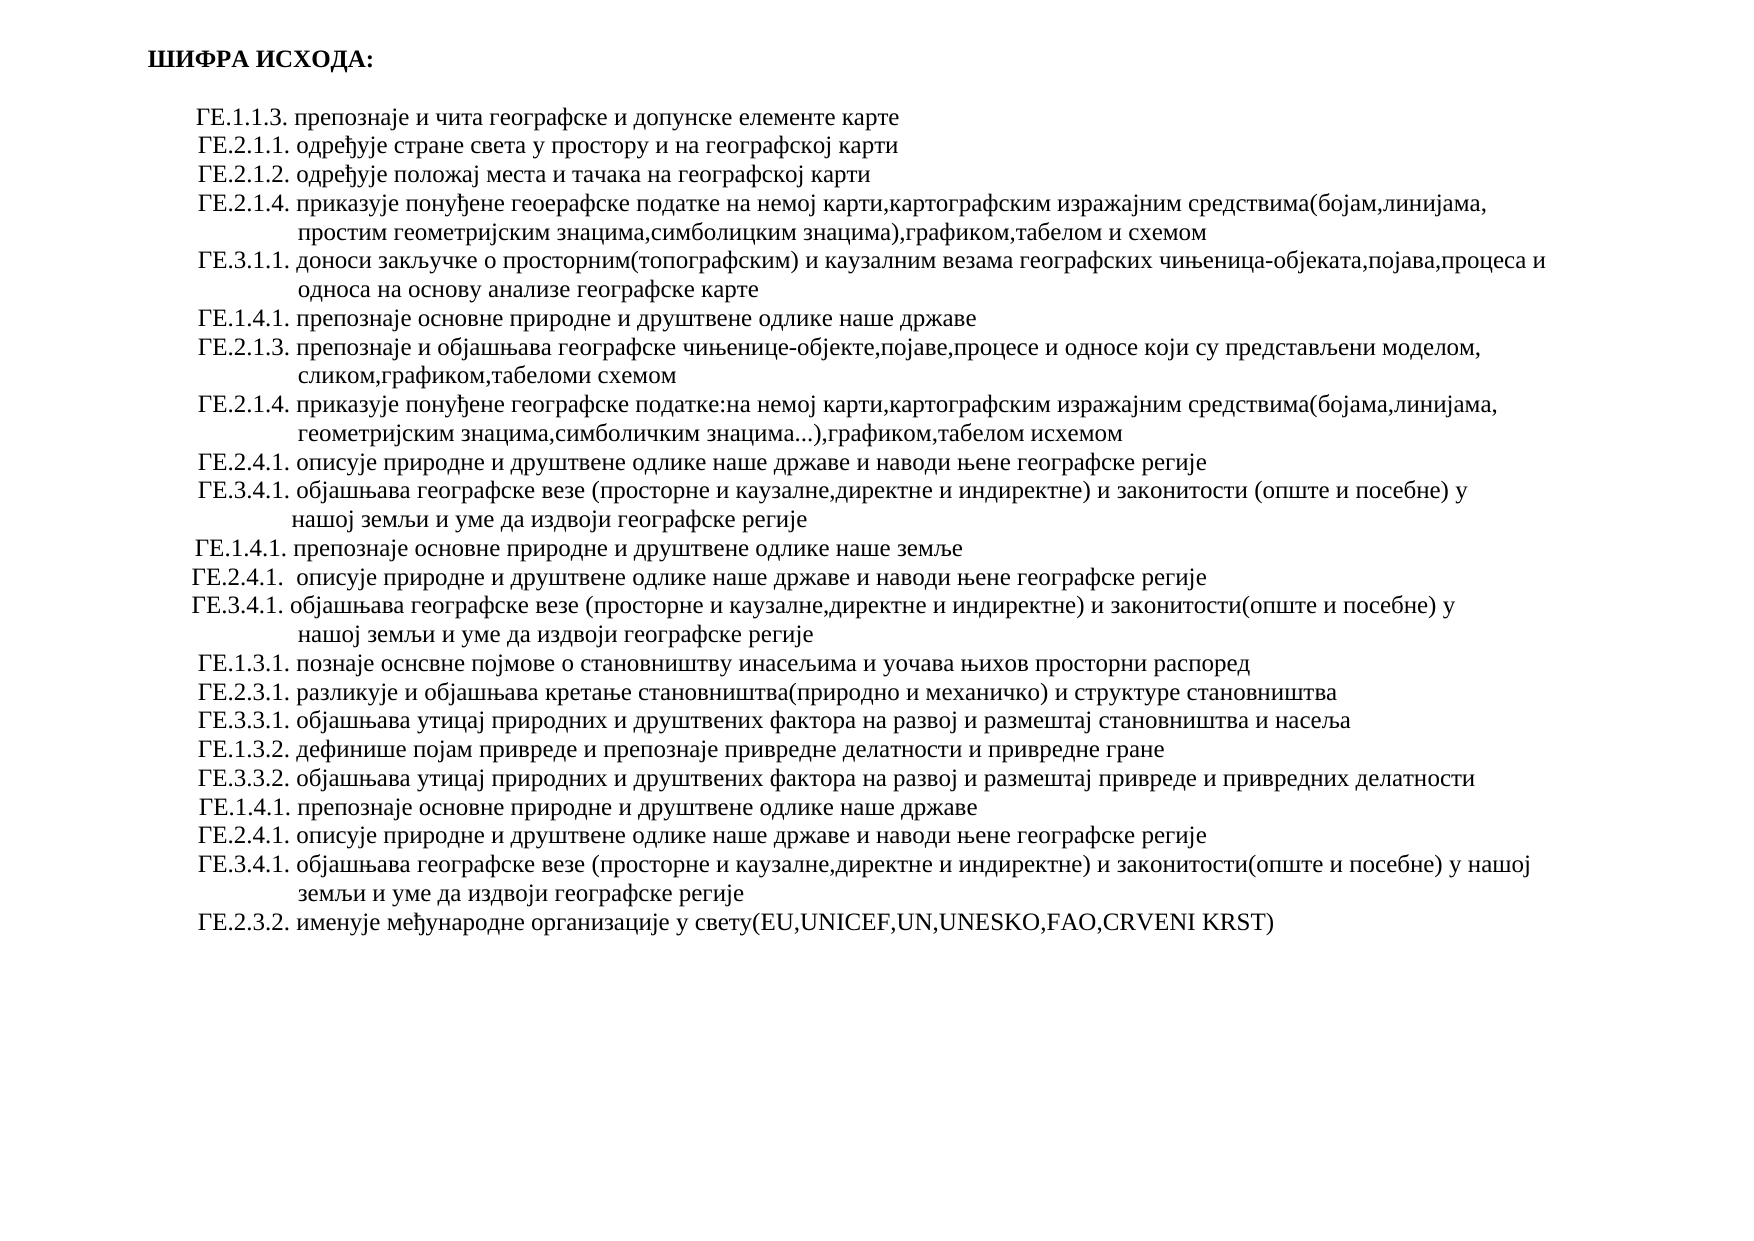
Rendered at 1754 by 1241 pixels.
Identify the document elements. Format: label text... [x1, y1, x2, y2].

text нашој земљи и уме да издвоји географске регије [148, 619, 1606, 648]
text нашој земљи и уме да издвоји географске регије [148, 504, 1606, 533]
text ГЕ.3.4.1. објашњава географске везе (просторне и каузалне,директне и индиректне) и законитости(опште и посебне) у [148, 591, 1606, 619]
text ГЕ.2.4.1. описује природне и друштвене одлике наше државе и наводи њене географске регије [148, 562, 1606, 591]
text ГЕ.2.1.1. одређује стране света у простору и на географској карти [148, 131, 1606, 159]
text земљи и уме да издвоји географске регије [148, 878, 1606, 907]
text ГЕ.2.4.1. описује природне и друштвене одлике наше државе и наводи њене географске регије [148, 821, 1606, 849]
text ГЕ.2.1.4. приказује понуђене геоерафске податке на немој карти,картографским изражајним средствима(бојам,линијама, [148, 188, 1606, 217]
text ГЕ.1.4.1. препознаје основне природне и друштвене одлике наше земље [148, 533, 1606, 562]
text ГЕ.1.3.1. познаје оснсвне појмове о становништву инасељима и уочава њихов просторни распоред [148, 648, 1606, 677]
text ГЕ.2.4.1. описује природне и друштвене одлике наше државе и наводи њене географске регије [148, 447, 1606, 476]
text ГЕ.2.3.2. именује међународне организације у свету(EU,UNICEF,UN,UNESKO,FAO,CRVENI KRST) [148, 907, 1606, 936]
text ГЕ.1.4.1. препознаје основне природне и друштвене одлике наше државе [148, 303, 1606, 332]
text ШИФРА ИСХОДА: [148, 44, 1606, 73]
text ГЕ.3.4.1. објашњава географске везе (просторне и каузалне,директне и индиректне) и законитости(опште и посебне) у нашој [148, 849, 1606, 878]
text ГЕ.3.1.1. доноси закључке о просторним(топографским) и каузалним везама географских чињеница-објеката,појава,процеса и [148, 246, 1606, 274]
text простим геометријским знацима,симболицким знацима),графиком,табелом и схемом [148, 217, 1606, 246]
text ГЕ.3.3.1. објашњава утицај природних и друштвених фактора на развој и размештај становништва и насеља [148, 706, 1606, 734]
text ГЕ.2.1.2. одређује положај места и тачака на географској карти [148, 159, 1606, 188]
text односа на основу анализе географске карте [148, 274, 1606, 303]
text ГЕ.2.1.3. препознаје и објашњава географске чињенице-објекте,појаве,процесе и односе који су представљени моделом, [148, 332, 1606, 361]
text геометријским знацима,симболичким знацима...),графиком,табелом исхемом [148, 418, 1606, 447]
text ГЕ.3.3.2. објашњава утицај природних и друштвених фактора на развој и размештај привреде и привредних делатности [148, 763, 1606, 792]
text ГЕ.1.1.3. препознаје и чита географске и допунске елементе карте [148, 102, 1606, 131]
text ГЕ.2.1.4. приказује понуђене географске податке:на немој карти,картографским изражајним средствима(бојама,линијама, [148, 389, 1606, 418]
text сликом,графиком,табеломи схемом [148, 361, 1606, 389]
text ГЕ.2.3.1. разликује и објашњава кретање становништва(природно и механичко) и структуре становништва [148, 677, 1606, 706]
text ГЕ.1.4.1. препознаје основне природне и друштвене одлике наше државе [148, 792, 1606, 821]
text ГЕ.3.4.1. објашњава географске везе (просторне и каузалне,директне и индиректне) и законитости (опште и посебне) у [148, 476, 1606, 504]
text ГЕ.1.3.2. дефинише појам привреде и препознаје привредне делатности и привредне гране [148, 734, 1606, 763]
